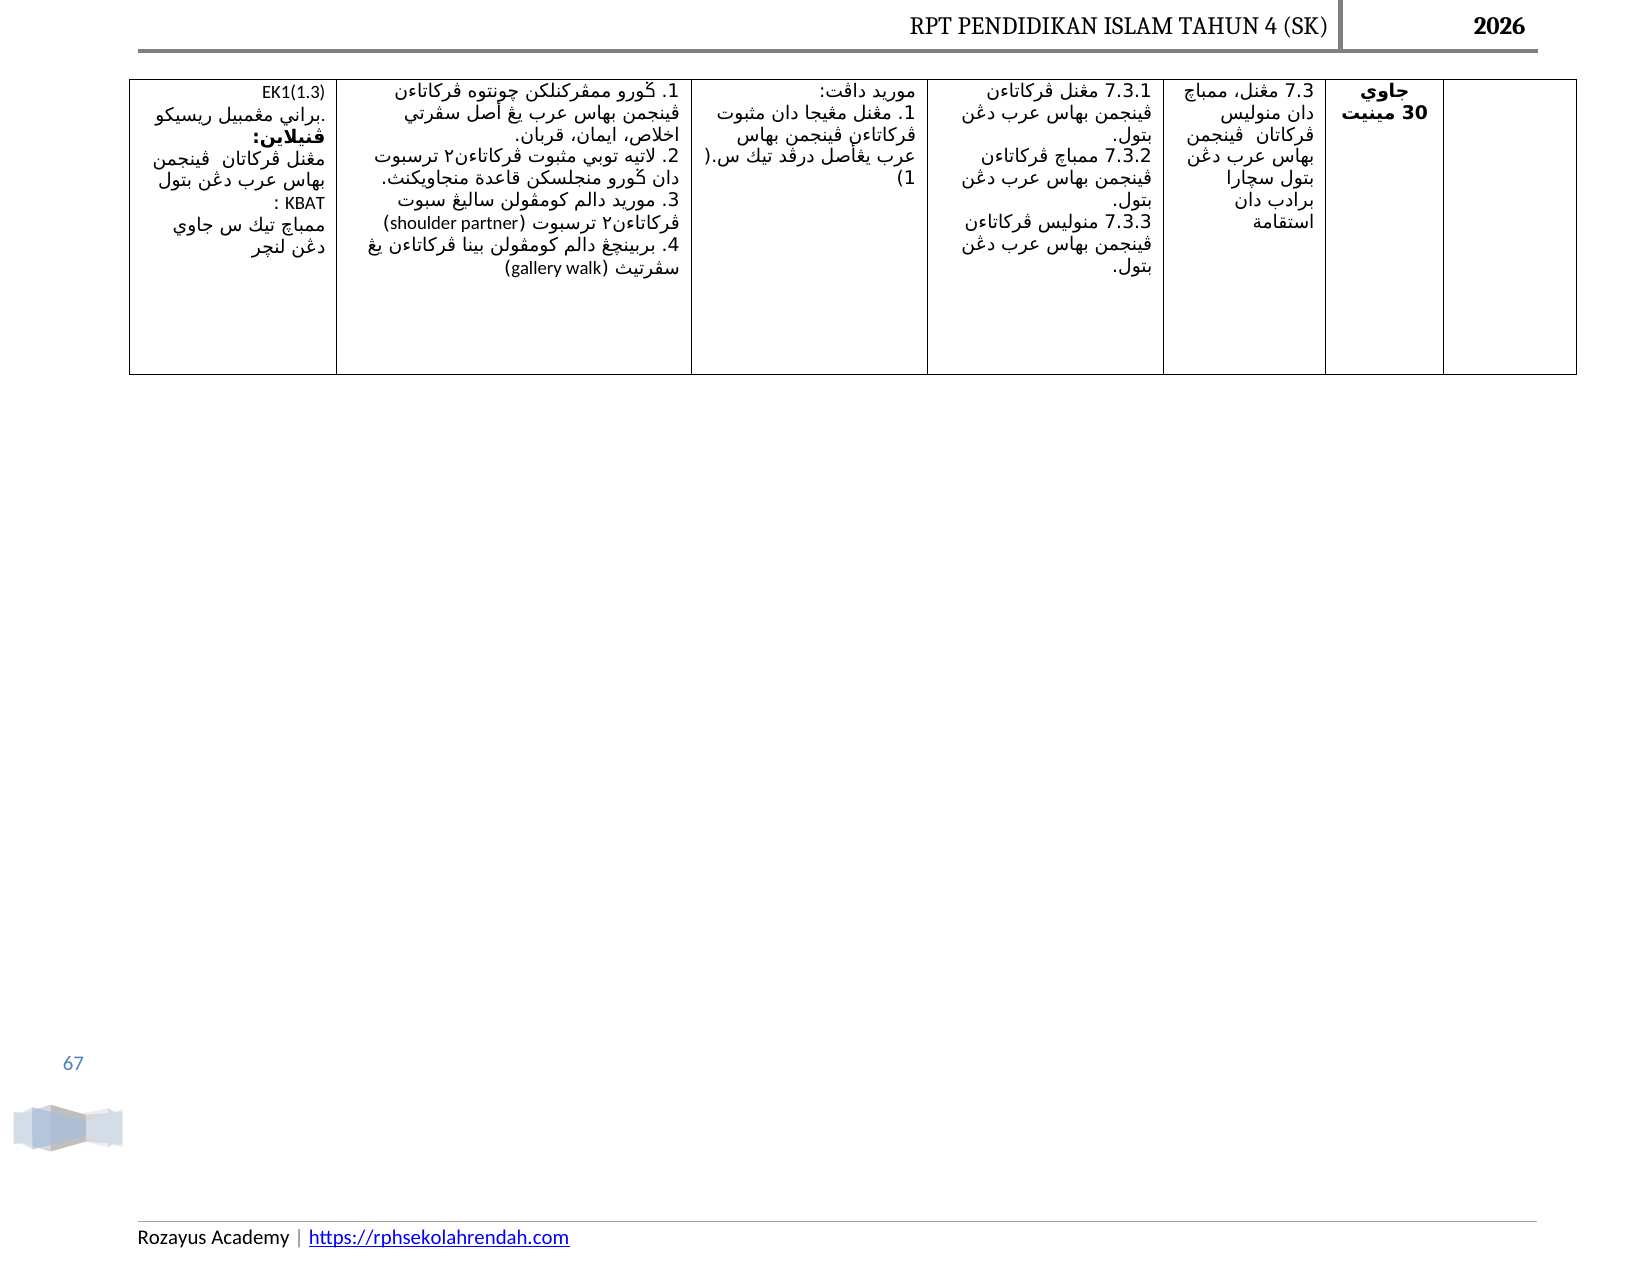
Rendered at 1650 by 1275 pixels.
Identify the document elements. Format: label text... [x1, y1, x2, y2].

table_cell 7.3 مڠنل، ممباچ دان منوليس ڤركاتان ڤينجمن بهاس عرب دڠن بتول سچارا برادب دان استقامة [1164, 80, 1325, 374]
table_cell 1. ݢورو ممڤركنلكن چونتوه ڤركاتاءن ڤينجمن بهاس عرب يڠ أصل سڤرتي اخلاص، ايمان، قربان. 2. لاتيه توبي مثبوت ڤركاتاءن۲ ترسبوت دان ݢورو منجلسكن قاعدة منجاويكنث. 3. موريد دالم كومڤولن ساليڠ سبوت ڤركاتاءن۲ ترسبوت (shoulder partner) 4. بربينچڠ دالم كومڤولن بينا ڤركاتاءن يڠ سڤرتيث (gallery walk) [337, 80, 691, 374]
table_cell موريد داڤت: 1. مڠنل مڠيجا دان مثبوت ڤركاتاءن ڤينجمن بهاس عرب يڠأصل درڤد تيك س.(1) [692, 80, 927, 374]
table_cell 7.3.1 مڠنل ڤركاتاءن ڤينجمن بهاس عرب دڠن بتول. 7.3.2 ممباچ ڤركاتاءن ڤينجمن بهاس عرب دڠن بتول. 7.3.3 منوليس ڤركاتاءن ڤينجمن بهاس عرب دڠن بتول. [928, 80, 1163, 374]
table_cell EK1(1.3) براني مڠمبيل ريسيكو. ڤنيلاين: مڠنل ڤركاتان ڤينجمن بهاس عرب دڠن بتول KBAT : ممباچ تيك س جاوي دڠن لنچر [130, 80, 336, 374]
table_cell جاوي 30 مينيت [1326, 80, 1443, 374]
